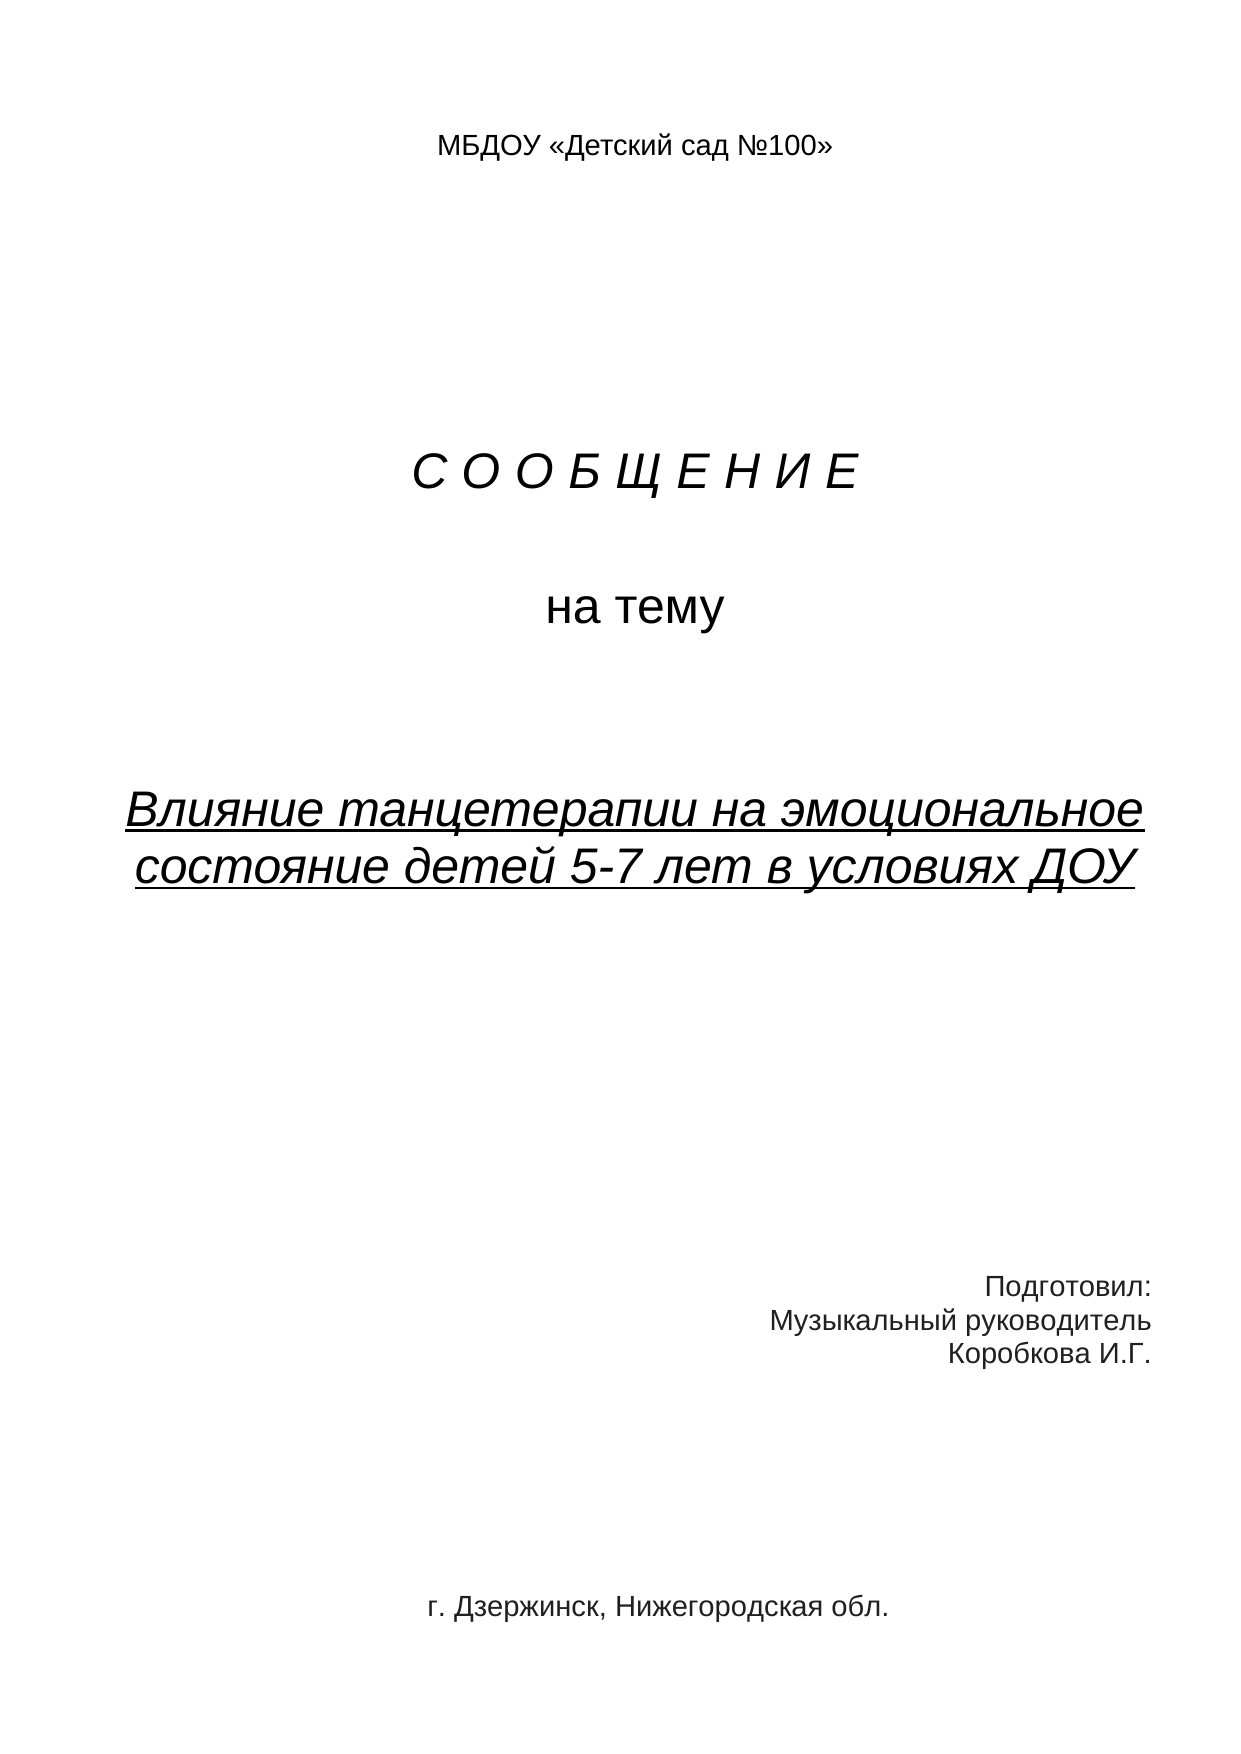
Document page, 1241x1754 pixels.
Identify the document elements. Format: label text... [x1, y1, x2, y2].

text Коробкова И.Г. [118, 1336, 1152, 1370]
text Подготовил: [118, 1269, 1152, 1303]
text г. Дзержинск, Нижегородская обл. [118, 1588, 1152, 1622]
text СООБЩЕНИЕ [118, 442, 1152, 499]
text Музыкальный руководитель [118, 1303, 1152, 1336]
text Влияние танцетерапии на эмоциональное состояние детей 5-7 лет в условиях ДОУ [118, 779, 1152, 894]
text на тему [118, 577, 1152, 634]
text МБДОУ «Детский сад №100» [118, 128, 1152, 162]
